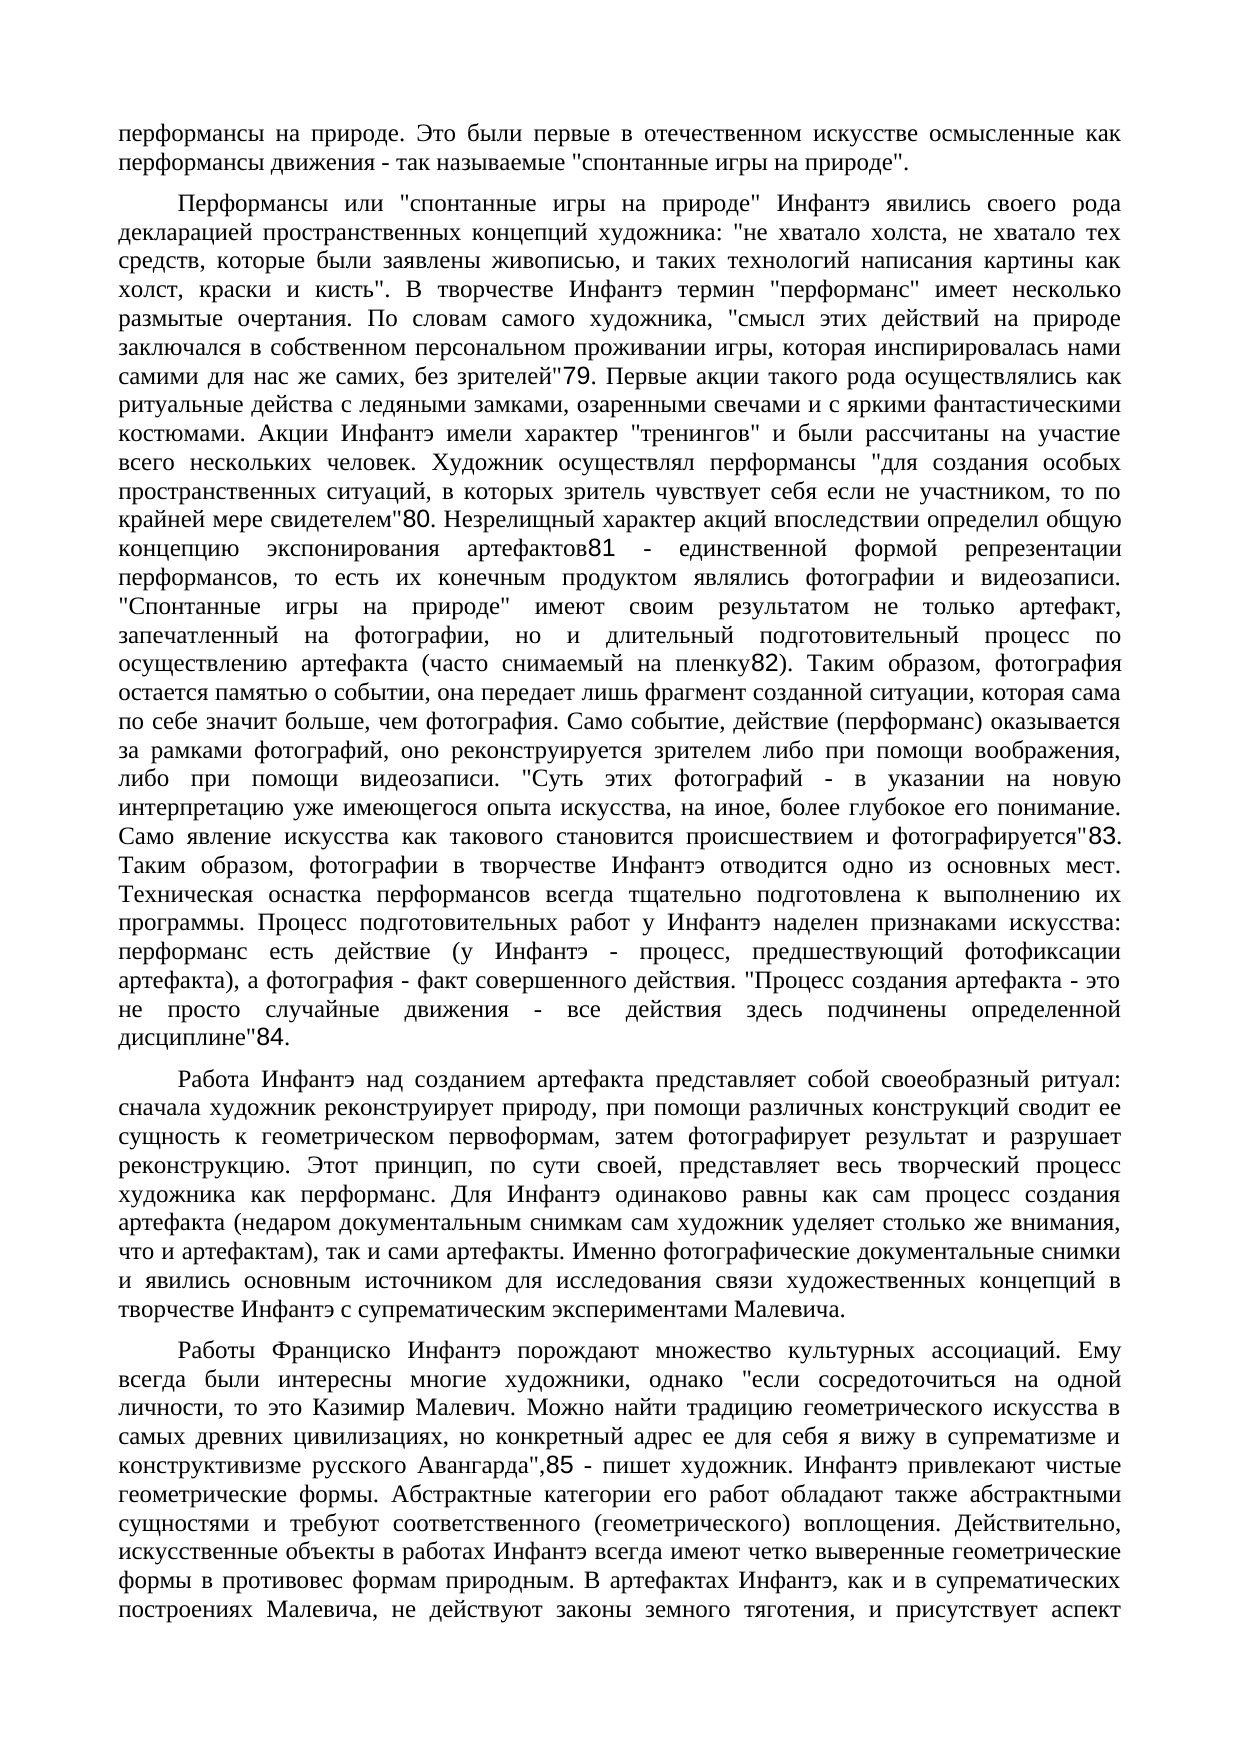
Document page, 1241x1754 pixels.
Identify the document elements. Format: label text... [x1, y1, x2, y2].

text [118, 1335, 1122, 1623]
text Перформансы или "спонтанные игры на природе" Инфантэ явились своего рода декларацией пространственных концепций художника: "не хватало холста, не хватало тех средств, которые были заявлены живописью, и таких технологий написания картины как холст, краски и кисть". В творчестве Инфантэ термин "перформанс" имеет несколько размытые очертания. По словам самого художника, "смысл этих действий на природе заключался в собственном персональном проживании игры, которая инспирировалась нами самими для нас же самих, без зрителей"79. Первые акции такого рода осуществлялись как ритуальные действа с ледяными замками, озаренными свечами и с яркими фантастическими костюмами. Акции Инфантэ имели характер "тренингов" и были рассчитаны на участие всего нескольких человек. Художник осуществлял перформансы "для создания особых пространственных ситуаций, в которых зритель чувствует себя если не участником, то по крайней мере свидетелем"80. Незрелищный характер акций впоследствии определил общую концепцию экспонирования артефактов81 - единственной формой репрезентации перформансов, то есть их конечным продуктом являлись фотографии и видеозаписи. "Спонтанные игры на природе" имеют своим результатом не только артефакт, запечатленный на фотографии, но и длительный подготовительный процесс по осуществлению артефакта (часто снимаемый на пленку82). Таким образом, фотография остается памятью о событии, она передает лишь фрагмент созданной ситуации, которая сама по себе значит больше, чем фотография. Само событие, действие (перформанс) оказывается за рамками фотографий, оно реконструируется зрителем либо при помощи воображения, либо при помощи видеозаписи. "Суть этих фотографий - в указании на новую интерпретацию уже имеющегося опыта искусства, на иное, более глубокое его понимание. Само явление искусства как такового становится происшествием и фотографируется"83. Таким образом, фотографии в творчестве Инфантэ отводится одно из основных мест. Техническая оснастка перформансов всегда тщательно подготовлена к выполнению их программы. Процесс подготовительных работ у Инфантэ наделен признаками искусства: перформанс есть действие (у Инфантэ - процесс, предшествующий фотофиксации артефакта), а фотография - факт совершенного действия. "Процесс создания артефакта - это не просто случайные движения - все действия здесь подчинены определенной дисциплине"84. [118, 188, 1122, 1051]
text Работа Инфантэ над созданием артефакта представляет собой своеобразный ритуал: сначала художник реконструирует природу, при помощи различных конструкций сводит ее сущность к геометрическом первоформам, затем фотографирует результат и разрушает реконструкцию. Этот принцип, по сути своей, представляет весь творческий процесс художника как перформанс. Для Инфантэ одинаково равны как сам процесс создания артефакта (недаром документальным снимкам сам художник уделяет столько же внимания, что и артефактам), так и сами артефакты. Именно фотографические документальные снимки и явились основным источником для исследования связи художественных концепций в творчестве Инфантэ с супрематическим экспериментами Малевича. [118, 1064, 1122, 1322]
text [118, 118, 1122, 176]
